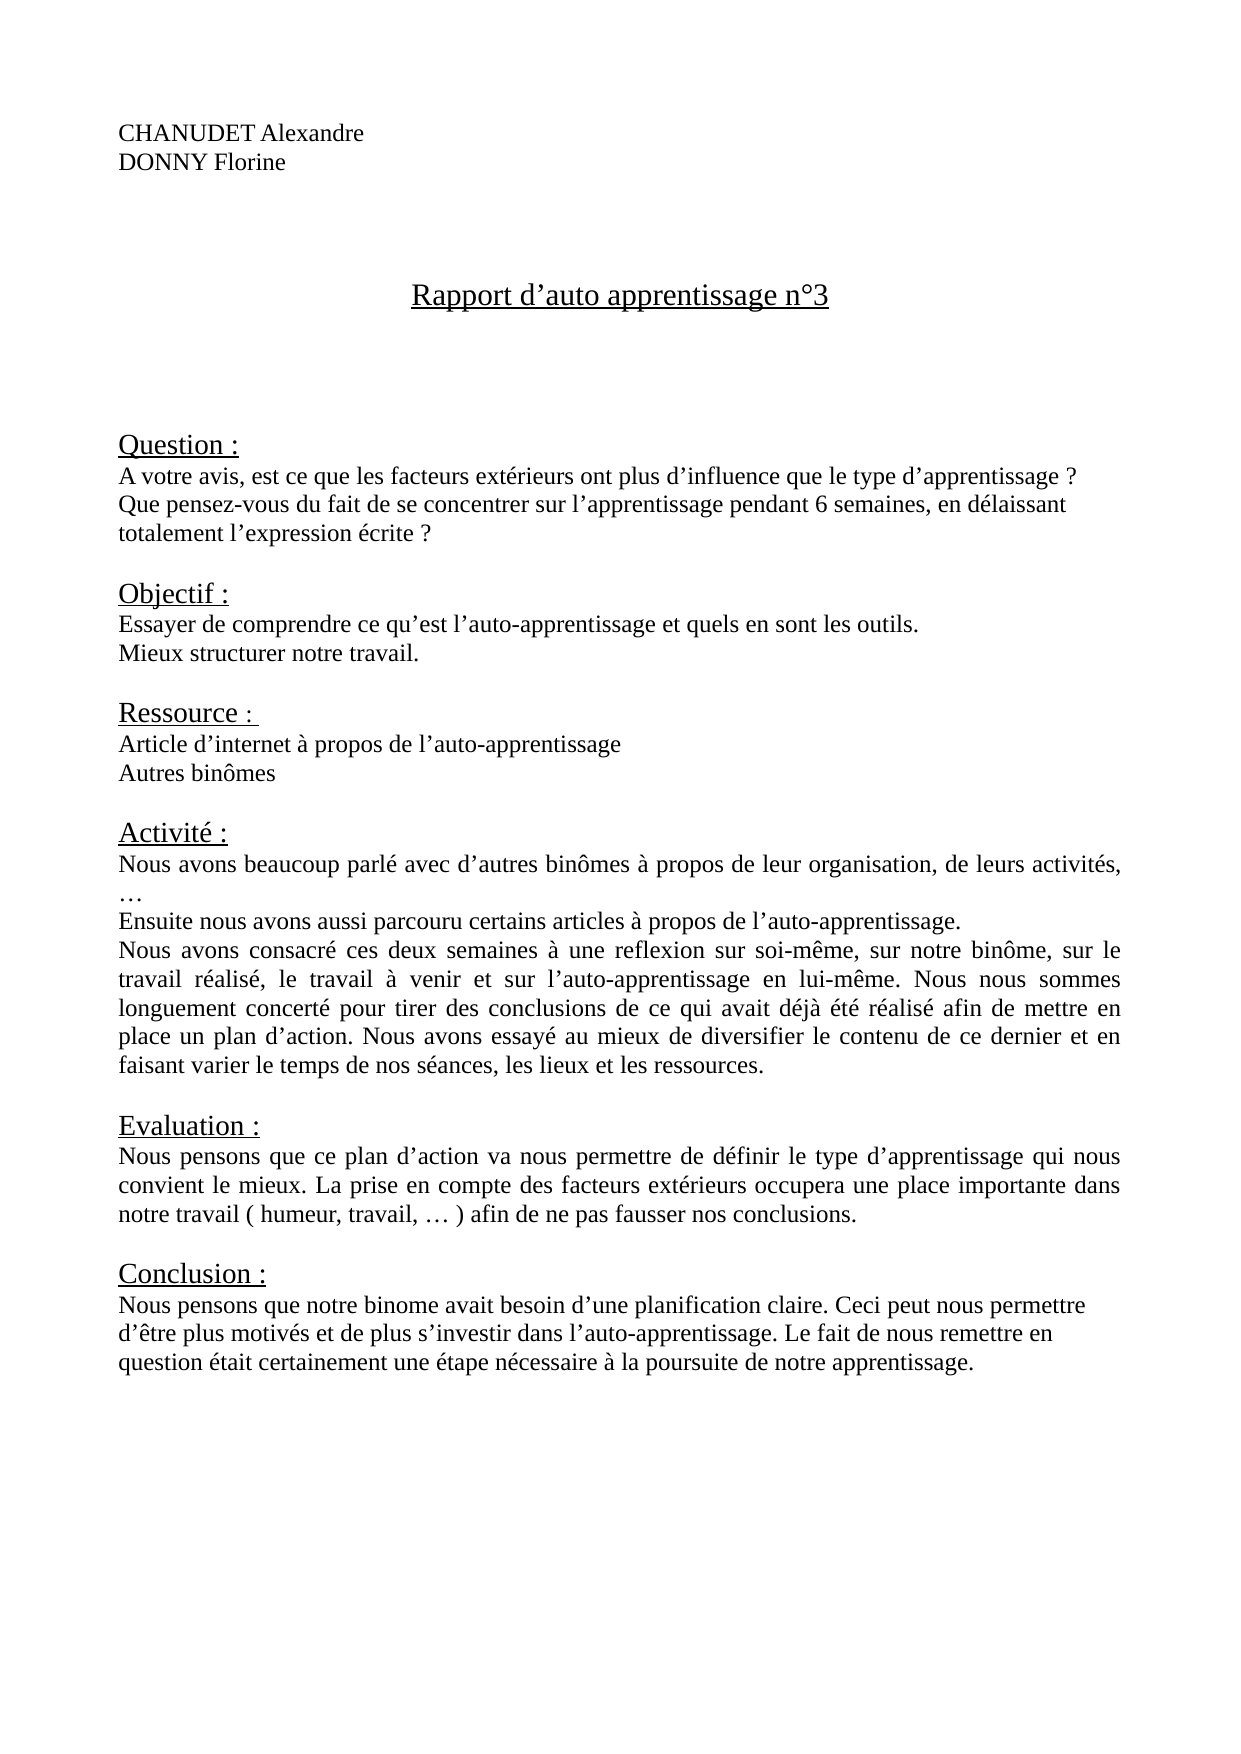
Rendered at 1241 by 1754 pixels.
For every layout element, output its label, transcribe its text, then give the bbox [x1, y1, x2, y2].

text Mieux structurer notre travail. [118, 638, 1122, 667]
text Que pensez-vous du fait de se concentrer sur l’apprentissage pendant 6 semaines, en délaissant totalement l’expression écrite ? [118, 489, 1122, 547]
text Nous avons consacré ces deux semaines à une reflexion sur soi-même, sur notre binôme, sur le travail réalisé, le travail à venir et sur l’auto-apprentissage en lui-même. Nous nous sommes longuement concerté pour tirer des conclusions de ce qui avait déjà été réalisé afin de mettre en place un plan d’action. Nous avons essayé au mieux de diversifier le contenu de ce dernier et en faisant varier le temps de nos séances, les lieux et les ressources. [118, 935, 1122, 1079]
text Ressource : [118, 696, 1122, 729]
text Autres binômes [118, 758, 1122, 787]
text Objectif : [118, 576, 1122, 609]
text Nous pensons que ce plan d’action va nous permettre de définir le type d’apprentissage qui nous convient le mieux. La prise en compte des facteurs extérieurs occupera une place importante dans notre travail ( humeur, travail, … ) afin de ne pas fausser nos conclusions. [118, 1141, 1122, 1227]
text Nous pensons que notre binome avait besoin d’une planification claire. Ceci peut nous permettre d’être plus motivés et de plus s’investir dans l’auto-apprentissage. Le fait de nous remettre en question était certainement une étape nécessaire à la poursuite de notre apprentissage. [118, 1290, 1122, 1376]
text Essayer de comprendre ce qu’est l’auto-apprentissage et quels en sont les outils. [118, 609, 1122, 638]
text CHANUDET Alexandre [118, 118, 1122, 147]
text DONNY Florine [118, 147, 1122, 176]
text Rapport d’auto apprentissage n°3 [118, 276, 1122, 312]
text Conclusion : [118, 1256, 1122, 1290]
text Question : [118, 427, 1122, 461]
text A votre avis, est ce que les facteurs extérieurs ont plus d’influence que le type d’apprentissage ? [118, 461, 1122, 489]
text Evaluation : [118, 1108, 1122, 1141]
text Article d’internet à propos de l’auto-apprentissage [118, 729, 1122, 758]
text Activité : [118, 815, 1122, 849]
text Nous avons beaucoup parlé avec d’autres binômes à propos de leur organisation, de leurs activités,… Ensuite nous avons aussi parcouru certains articles à propos de l’auto-apprentissage. [118, 849, 1122, 935]
